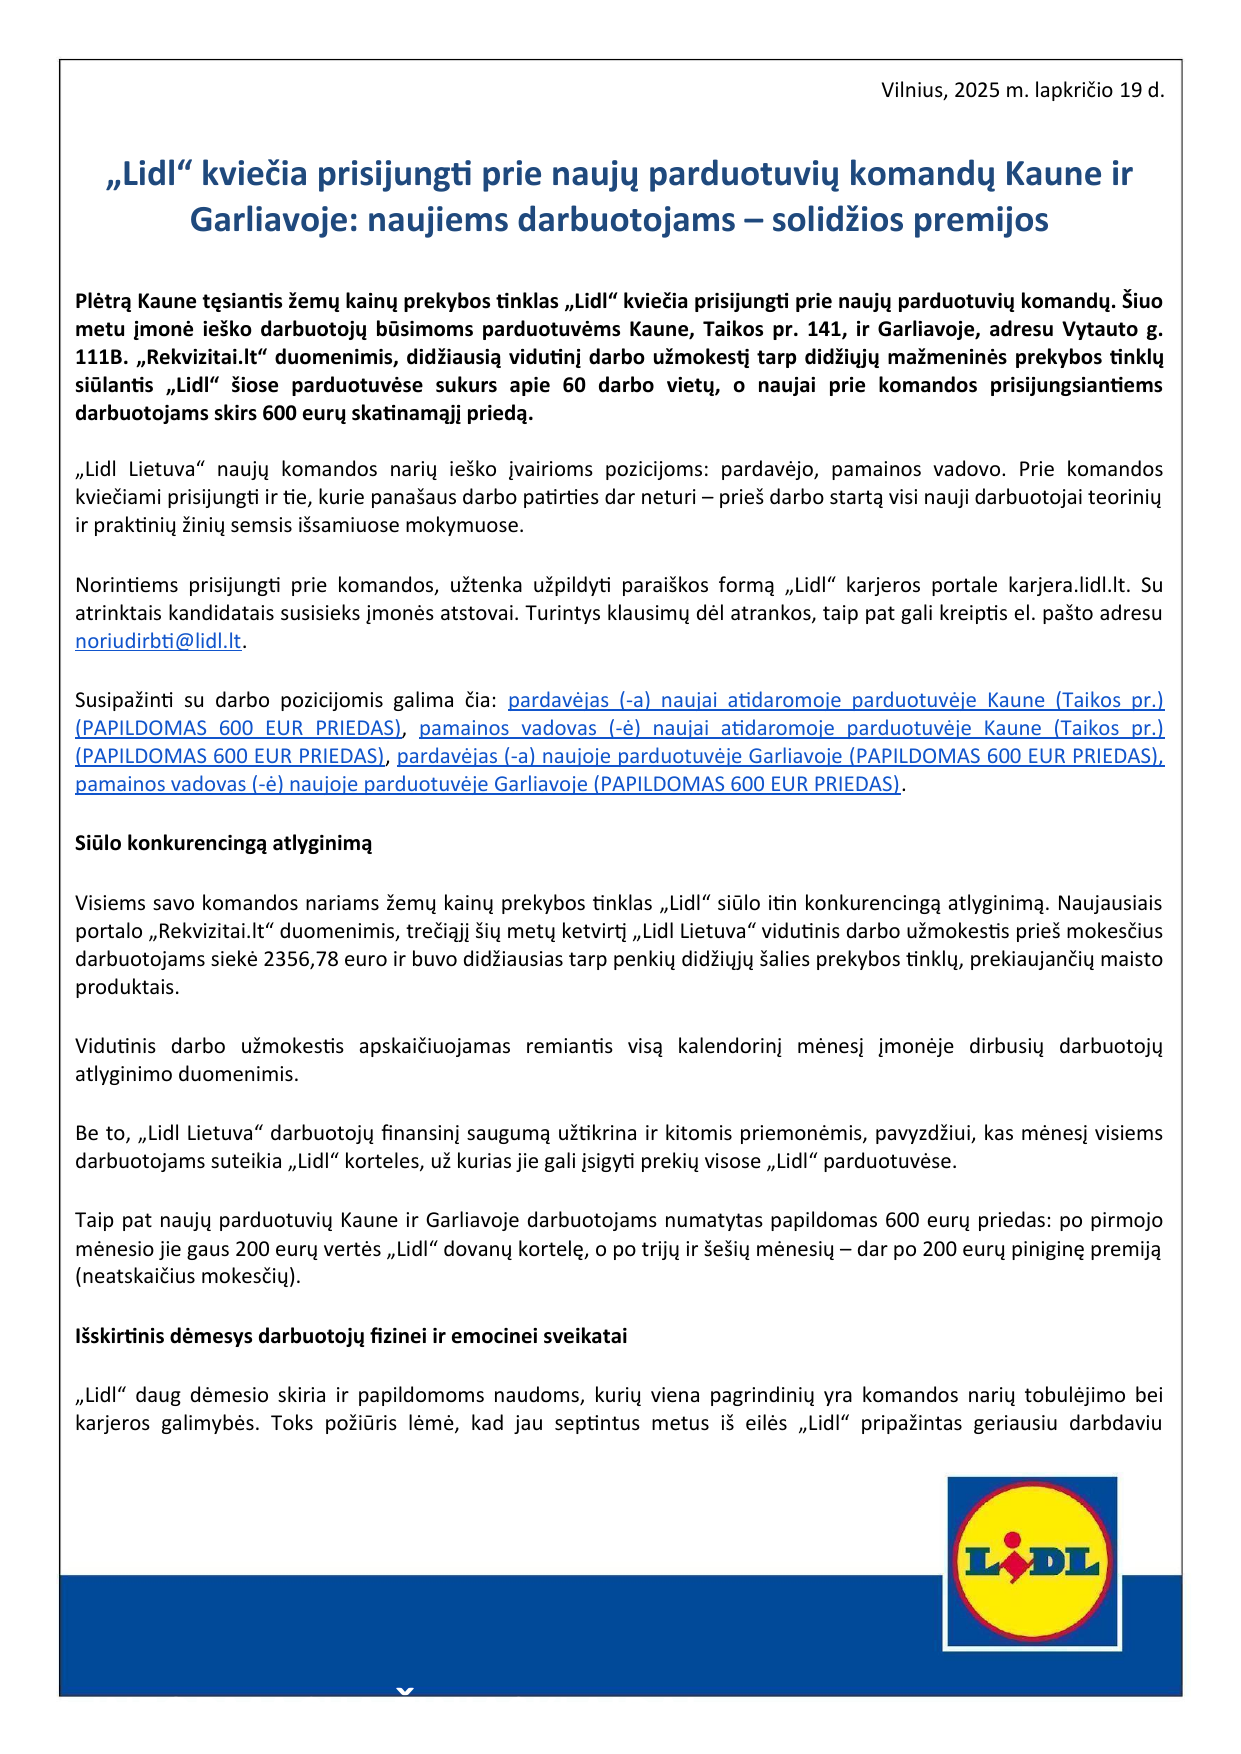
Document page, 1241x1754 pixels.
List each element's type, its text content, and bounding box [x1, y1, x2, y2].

text Siūlo konkurencingą atlyginimą [75, 828, 1165, 856]
text Visiems savo komandos nariams žemų kainų prekybos tinklas „Lidl“ siūlo itin konkurencingą atlyginimą. Naujausiais portalo „Rekvizitai.lt“ duomenimis, trečiąjį šių metų ketvirtį „Lidl Lietuva“ vidutinis darbo užmokestis prieš mokesčius darbuotojams siekė 2356,78 euro ir buvo didžiausias tarp penkių didžiųjų šalies prekybos tinklų, prekiaujančių maisto produktais. [75, 888, 1165, 1000]
text „Lidl Lietuva“ naujų komandos narių ieško įvairioms pozicijoms: pardavėjo, pamainos vadovo. Prie komandos kviečiami prisijungti ir tie, kurie panašaus darbo patirties dar neturi – prieš darbo startą visi nauji darbuotojai teorinių ir praktinių žinių semsis išsamiuose mokymuose. [75, 454, 1165, 538]
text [75, 1380, 1165, 1436]
text Susipažinti su darbo pozicijomis galima čia: pardavėjas (-a) naujai atidaromoje parduotuvėje Kaune (Taikos pr.) (PAPILDOMAS 600 EUR PRIEDAS), pamainos vadovas (-ė) naujai atidaromoje parduotuvėje Kaune (Taikos pr.) (PAPILDOMAS 600 EUR PRIEDAS), pardavėjas (-a) naujoje parduotuvėje Garliavoje (PAPILDOMAS 600 EUR PRIEDAS), pamainos vadovas (-ė) naujoje parduotuvėje Garliavoje (PAPILDOMAS 600 EUR PRIEDAS). [75, 685, 1165, 797]
text Išskirtinis dėmesys darbuotojų fizinei ir emocinei sveikatai [75, 1321, 1165, 1349]
text Vidutinis darbo užmokestis apskaičiuojamas remiantis visą kalendorinį mėnesį įmonėje dirbusių darbuotojų atlyginimo duomenimis. [75, 1031, 1165, 1087]
text Plėtrą Kaune tęsiantis žemų kainų prekybos tinklas „Lidl“ kviečia prisijungti prie naujų parduotuvių komandų. Šiuo metu įmonė ieško darbuotojų būsimoms parduotuvėms Kaune, Taikos pr. 141, ir Garliavoje, adresu Vytauto g. 111B. „Rekvizitai.lt“ duomenimis, didžiausią vidutinį darbo užmokestį tarp didžiųjų mažmeninės prekybos tinklų siūlantis „Lidl“ šiose parduotuvėse sukurs apie 60 darbo vietų, o naujai prie komandos prisijungsiantiems darbuotojams skirs 600 eurų skatinamąjį priedą. [75, 286, 1165, 426]
text Taip pat naujų parduotuvių Kaune ir Garliavoje darbuotojams numatytas papildomas 600 eurų priedas: po pirmojo mėnesio jie gaus 200 eurų vertės „Lidl“ dovanų kortelę, o po trijų ir šešių mėnesių – dar po 200 eurų piniginę premiją (neatskaičius mokesčių). [75, 1206, 1165, 1290]
text Norintiems prisijungti prie komandos, užtenka užpildyti paraiškos formą „Lidl“ karjeros portale karjera.lidl.lt. Su atrinktais kandidatais susisieks įmonės atstovai. Turintys klausimų dėl atrankos, taip pat gali kreiptis el. pašto adresu noriudirbti@lidl.lt. [75, 570, 1165, 654]
picture [0, 0, 1241, 1754]
text Be to, „Lidl Lietuva“ darbuotojų finansinį saugumą užtikrina ir kitomis priemonėmis, pavyzdžiui, kas mėnesį visiems darbuotojams suteikia „Lidl“ korteles, už kurias jie gali įsigyti prekių visose „Lidl“ parduotuvėse. [75, 1118, 1165, 1174]
text Vilnius, 2025 m. lapkričio 19 d. [75, 75, 1165, 103]
text „Lidl“ kviečia prisijungti prie naujų parduotuvių komandų Kaune ir Garliavoje: naujiems darbuotojams – solidžios premijos [75, 149, 1165, 241]
